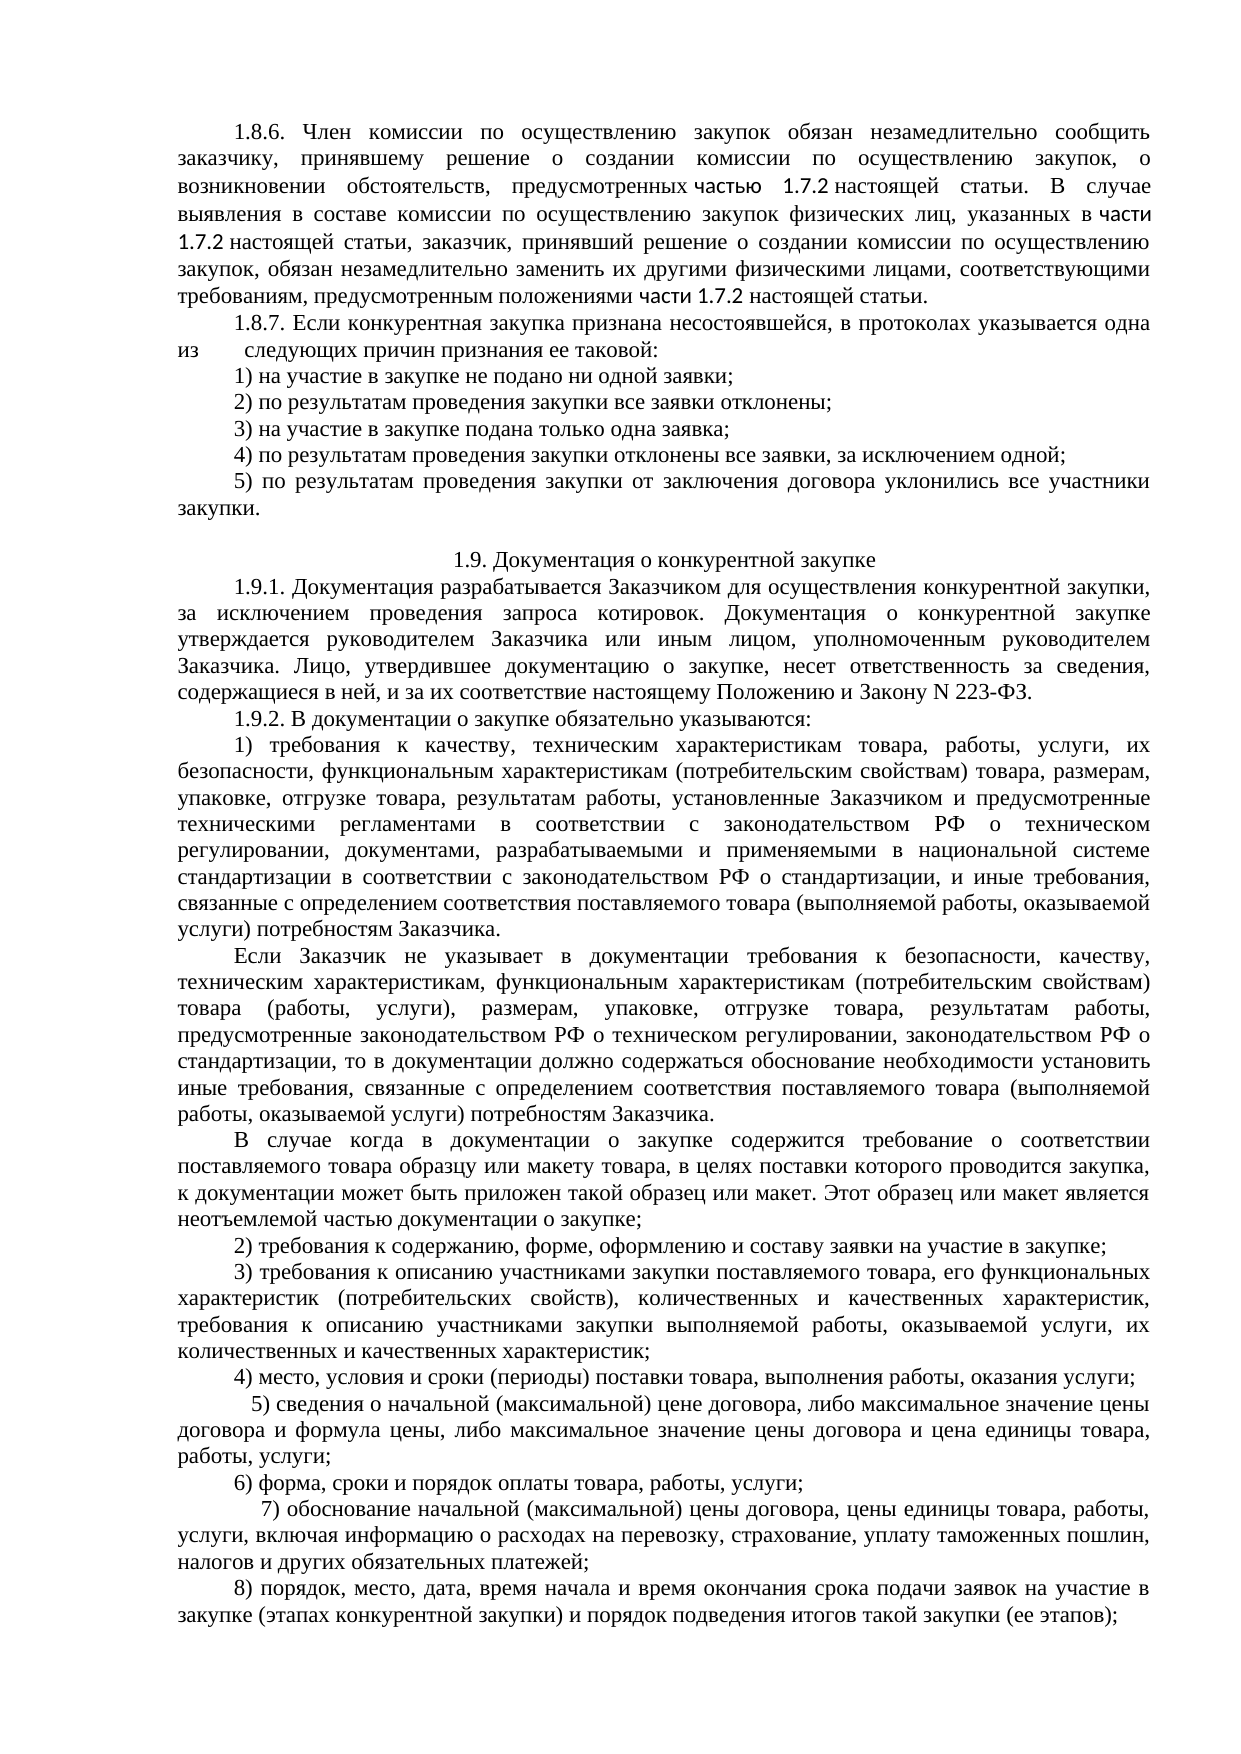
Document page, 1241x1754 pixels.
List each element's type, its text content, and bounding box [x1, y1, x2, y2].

text 3) на участие в закупке подана только одна заявка; [177, 415, 1152, 441]
text 5) сведения о начальной (максимальной) цене договора, либо максимальное значение цены договора и формула цены, либо максимальное значение цены договора и цена единицы товара, работы, услуги; [177, 1390, 1152, 1469]
text 4) место, условия и сроки (периоды) поставки товара, выполнения работы, оказания услуги; [177, 1363, 1152, 1390]
text 5) по результатам проведения закупки от заключения договора уклонились все участники закупки. [177, 467, 1152, 520]
text 8) порядок, место, дата, время начала и время окончания срока подачи заявок на участие в закупке (этапах конкурентной закупки) и порядок подведения итогов такой закупки (ее этапов); [177, 1574, 1152, 1627]
text 1) на участие в закупке не подано ни одной заявки; [177, 362, 1152, 388]
text 1.8.6. Член комиссии по осуществлению закупок обязан незамедлительно сообщить заказчику, принявшему решение о создании комиссии по осуществлению закупок, о возникновении обстоятельств, предусмотренных частью 1.7.2 настоящей статьи. В случае выявления в составе комиссии по осуществлению закупок физических лиц, указанных в части 1.7.2 настоящей статьи, заказчик, принявший решение о создании комиссии по осуществлению закупок, обязан незамедлительно заменить их другими физическими лицами, соответствующими требованиям, предусмотренным положениями части 1.7.2 настоящей статьи. [177, 118, 1152, 309]
text Если Заказчик не указывает в документации требования к безопасности, качеству, техническим характеристикам, функциональным характеристикам (потребительским свойствам) товара (работы, услуги), размерам, упаковке, отгрузке товара, результатам работы, предусмотренные законодательством РФ о техническом регулировании, законодательством РФ о стандартизации, то в документации должно содержаться обоснование необходимости установить иные требования, связанные с определением соответствия поставляемого товара (выполняемой работы, оказываемой услуги) потребностям Заказчика. [177, 942, 1152, 1126]
text 4) по результатам проведения закупки отклонены все заявки, за исключением одной; [177, 441, 1152, 467]
text 7) обоснование начальной (максимальной) цены договора, цены единицы товара, работы, услуги, включая информацию о расходах на перевозку, страхование, уплату таможенных пошлин, налогов и других обязательных платежей; [177, 1495, 1152, 1574]
text 1) требования к качеству, техническим характеристикам товара, работы, услуги, их безопасности, функциональным характеристикам (потребительским свойствам) товара, размерам, упаковке, отгрузке товара, результатам работы, установленные Заказчиком и предусмотренные техническими регламентами в соответствии с законодательством РФ о техническом регулировании, документами, разрабатываемыми и применяемыми в национальной системе стандартизации в соответствии с законодательством РФ о стандартизации, и иные требования, связанные с определением соответствия поставляемого товара (выполняемой работы, оказываемой услуги) потребностям Заказчика. [177, 731, 1152, 942]
text 1.9. Документация о конкурентной закупке [177, 546, 1152, 573]
text В случае когда в документации о закупке содержится требование о соответствии поставляемого товара образцу или макету товара, в целях поставки которого проводится закупка, к документации может быть приложен такой образец или макет. Этот образец или макет является неотъемлемой частью документации о закупке; [177, 1126, 1152, 1232]
text 3) требования к описанию участниками закупки поставляемого товара, его функциональных характеристик (потребительских свойств), количественных и качественных характеристик, требования к описанию участниками закупки выполняемой работы, оказываемой услуги, их количественных и качественных характеристик; [177, 1258, 1152, 1363]
text 2) по результатам проведения закупки все заявки отклонены; [177, 388, 1152, 415]
text 6) форма, сроки и порядок оплаты товара, работы, услуги; [177, 1469, 1152, 1495]
text 1.9.2. В документации о закупке обязательно указываются: [177, 704, 1152, 731]
text 2) требования к содержанию, форме, оформлению и составу заявки на участие в закупке; [177, 1232, 1152, 1258]
text 1.9.1. Документация разрабатывается Заказчиком для осуществления конкурентной закупки, за исключением проведения запроса котировок. Документация о конкурентной закупке утверждается руководителем Заказчика или иным лицом, уполномоченным руководителем Заказчика. Лицо, утвердившее документацию о закупке, несет ответственность за сведения, содержащиеся в ней, и за их соответствие настоящему Положению и Закону N 223-ФЗ. [177, 573, 1152, 704]
text 1.8.7. Если конкурентная закупка признана несостоявшейся, в протоколах указывается одна из следующих причин признания ее таковой: [177, 309, 1152, 362]
